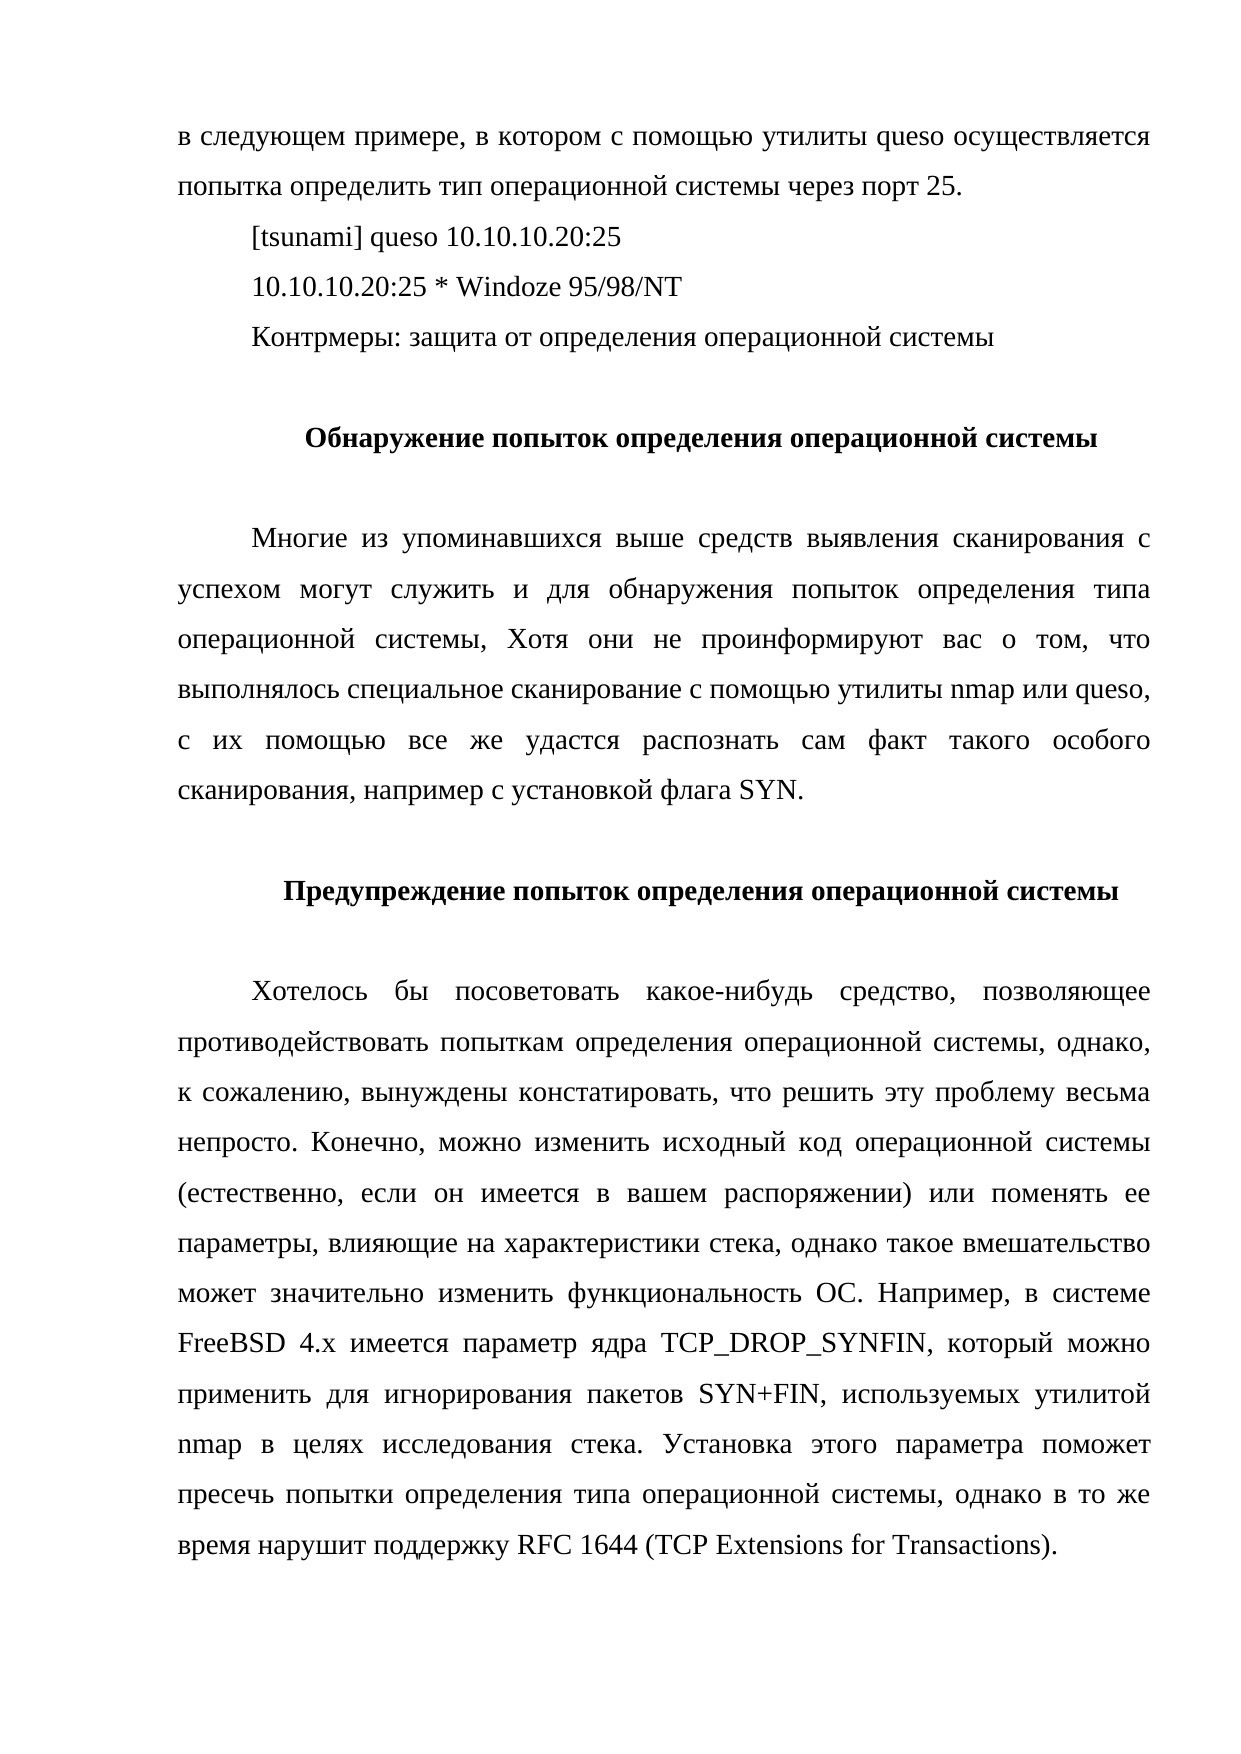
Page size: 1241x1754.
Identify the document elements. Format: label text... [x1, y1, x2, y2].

text Обнаружение попыток определения операционной системы [177, 420, 1152, 453]
text 10.10.10.20:25 * Windoze 95/98/NT [177, 269, 1152, 303]
text Контрмеры: защита от определения операционной системы [177, 319, 1152, 353]
text Хотелось бы посоветовать какое-нибудь средство, позволяющее противодействовать попыткам определения операционной системы, однако, к сожалению, вынуждены констатировать, что решить эту проблему весьма непросто. Конечно, можно изменить исходный код операционной системы (естественно, если он имеется в вашем распоряжении) или поменять ее параметры, влияющие на характеристики стека, однако такое вмешательство может значительно изменить функциональность ОС. Например, в системе FreeBSD 4.x имеется параметр ядра TCP_DROP_SYNFIN, который можно применить для игнорирования пакетов SYN+FIN, используемых утилитой nmap в целях исследования стека. Установка этого параметра поможет пресечь попытки определения типа операционной системы, однако в то же время нарушит поддержку RFC 1644 (TCP Extensions for Transactions). [177, 973, 1152, 1560]
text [177, 118, 1152, 202]
text Многие из упоминавшихся выше средств выявления сканирования с успехом могут служить и для обнаружения попыток определения типа операционной системы, Хотя они не проинформируют вас о том, что выполнялось специальное сканирование с помощью утилиты nmap или queso, с их помощью все же удастся распознать сам факт такого особого сканирования, например с установкой флага SYN. [177, 521, 1152, 806]
text Предупреждение попыток определения операционной системы [177, 873, 1152, 906]
text [tsunami] queso 10.10.10.20:25 [177, 219, 1152, 252]
